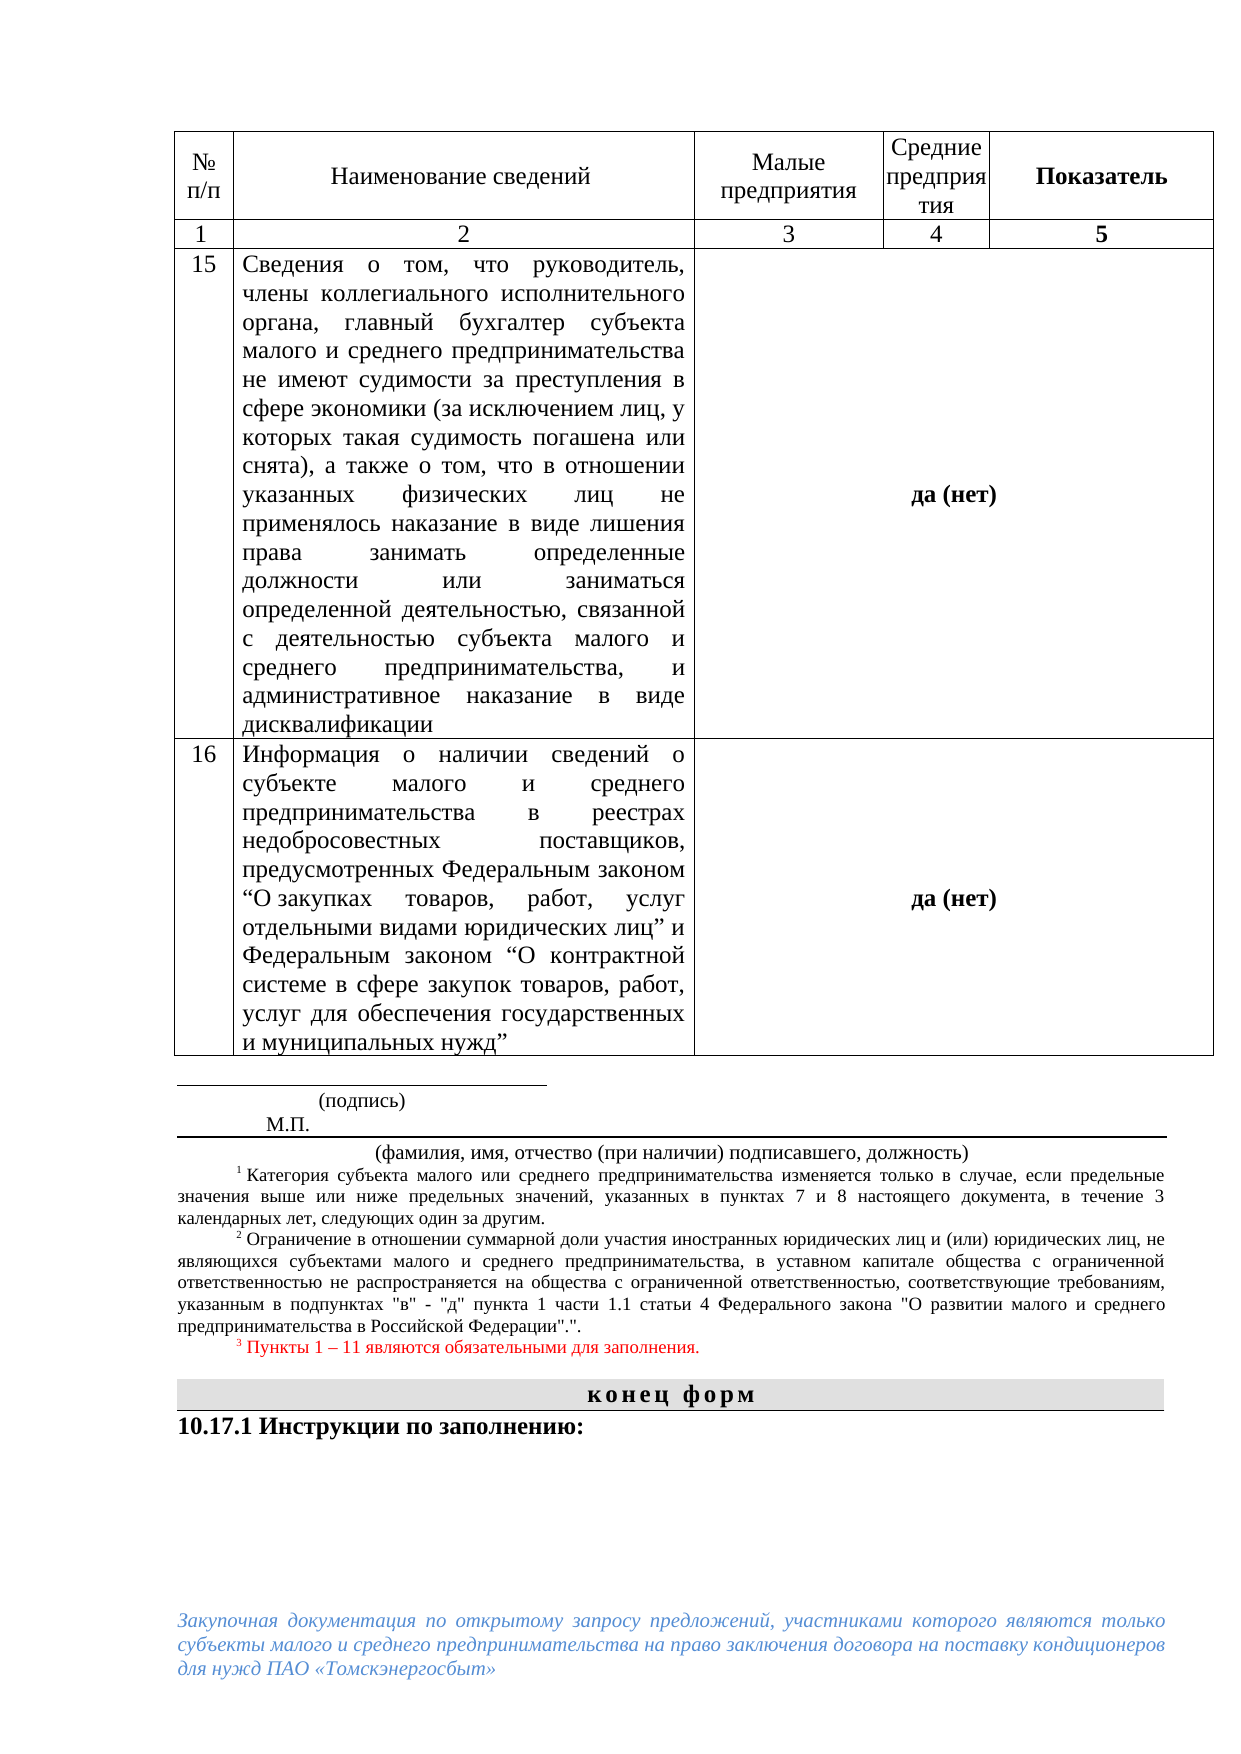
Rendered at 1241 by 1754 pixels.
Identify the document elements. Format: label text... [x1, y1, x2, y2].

text (подпись) [177, 1086, 547, 1112]
text 1 Категория субъекта малого или среднего предпринимательства изменяется только в случае, если предельные значения выше или ниже предельных значений, указанных в пунктах 7 и 8 настоящего документа, в течение 3 календарных лет, следующих один за другим. [177, 1164, 1167, 1228]
text 10.17.1 Инструкции по заполнению: [177, 1411, 1167, 1440]
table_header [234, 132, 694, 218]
text 3 Пункты 1 – 11 являются обязательными для заполнения. [177, 1336, 1167, 1358]
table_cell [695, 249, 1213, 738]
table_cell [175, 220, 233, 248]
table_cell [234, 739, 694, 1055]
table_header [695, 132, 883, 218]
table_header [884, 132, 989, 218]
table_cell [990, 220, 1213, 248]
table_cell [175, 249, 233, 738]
text (фамилия, имя, отчество (при наличии) подписавшего, должность) [177, 1138, 1167, 1164]
text конец форм [177, 1379, 1164, 1410]
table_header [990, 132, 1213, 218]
text 2 Ограничение в отношении суммарной доли участия иностранных юридических лиц и (или) юридических лиц, не являющихся субъектами малого и среднего предпринимательства, в уставном капитале общества с ограниченной ответственностью не распространяется на общества с ограниченной ответственностью, соответствующие требованиям, указанным в подпунктах "в" - "д" пункта 1 части 1.1 статьи 4 Федерального закона "О развитии малого и среднего предпринимательства в Российской Федерации".". [177, 1228, 1167, 1336]
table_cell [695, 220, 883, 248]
text М.П. [266, 1112, 1167, 1136]
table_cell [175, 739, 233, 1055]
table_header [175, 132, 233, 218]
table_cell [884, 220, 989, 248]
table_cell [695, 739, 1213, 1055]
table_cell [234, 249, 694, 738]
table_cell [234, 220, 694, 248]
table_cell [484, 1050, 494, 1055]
